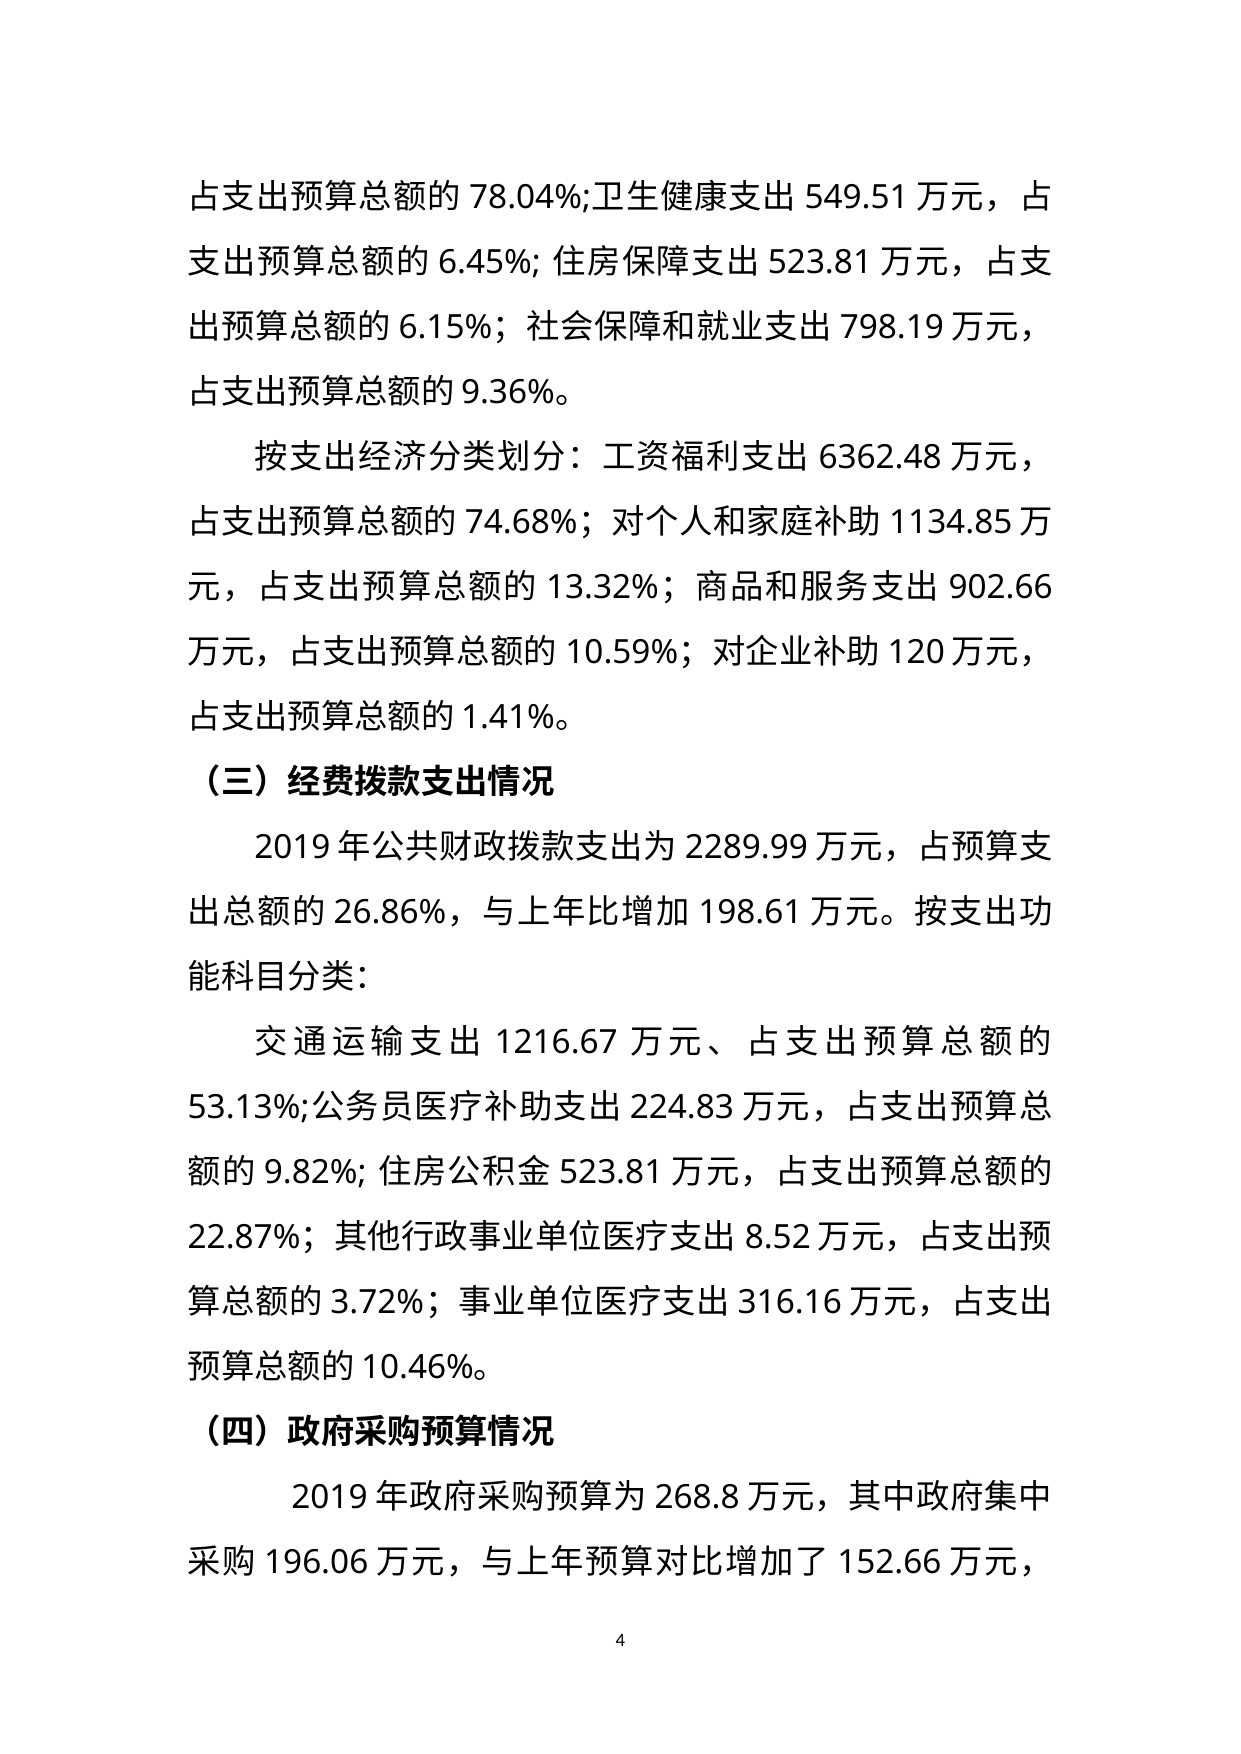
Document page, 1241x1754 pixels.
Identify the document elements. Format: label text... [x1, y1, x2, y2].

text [187, 162, 1053, 422]
text 按支出经济分类划分：工资福利支出6362.48万元，占支出预算总额的74.68%；对个人和家庭补助1134.85万元，占支出预算总额的13.32%；商品和服务支出902.66万元，占支出预算总额的10.59%；对企业补助120万元，占支出预算总额的1.41%。 [187, 422, 1053, 747]
text 交通运输支出1216.67万元、占支出预算总额的53.13%;公务员医疗补助支出224.83万元，占支出预算总额的9.82%; 住房公积金523.81万元，占支出预算总额的22.87%；其他行政事业单位医疗支出8.52万元，占支出预算总额的3.72%；事业单位医疗支出316.16万元，占支出预算总额的10.46%。 [187, 1007, 1053, 1397]
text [187, 1462, 1053, 1592]
text 2019年公共财政拨款支出为2289.99万元，占预算支出总额的26.86%，与上年比增加198.61万元。按支出功能科目分类： [187, 812, 1053, 1007]
text （三）经费拨款支出情况 [187, 747, 1053, 812]
text （四）政府采购预算情况 [187, 1397, 1053, 1462]
